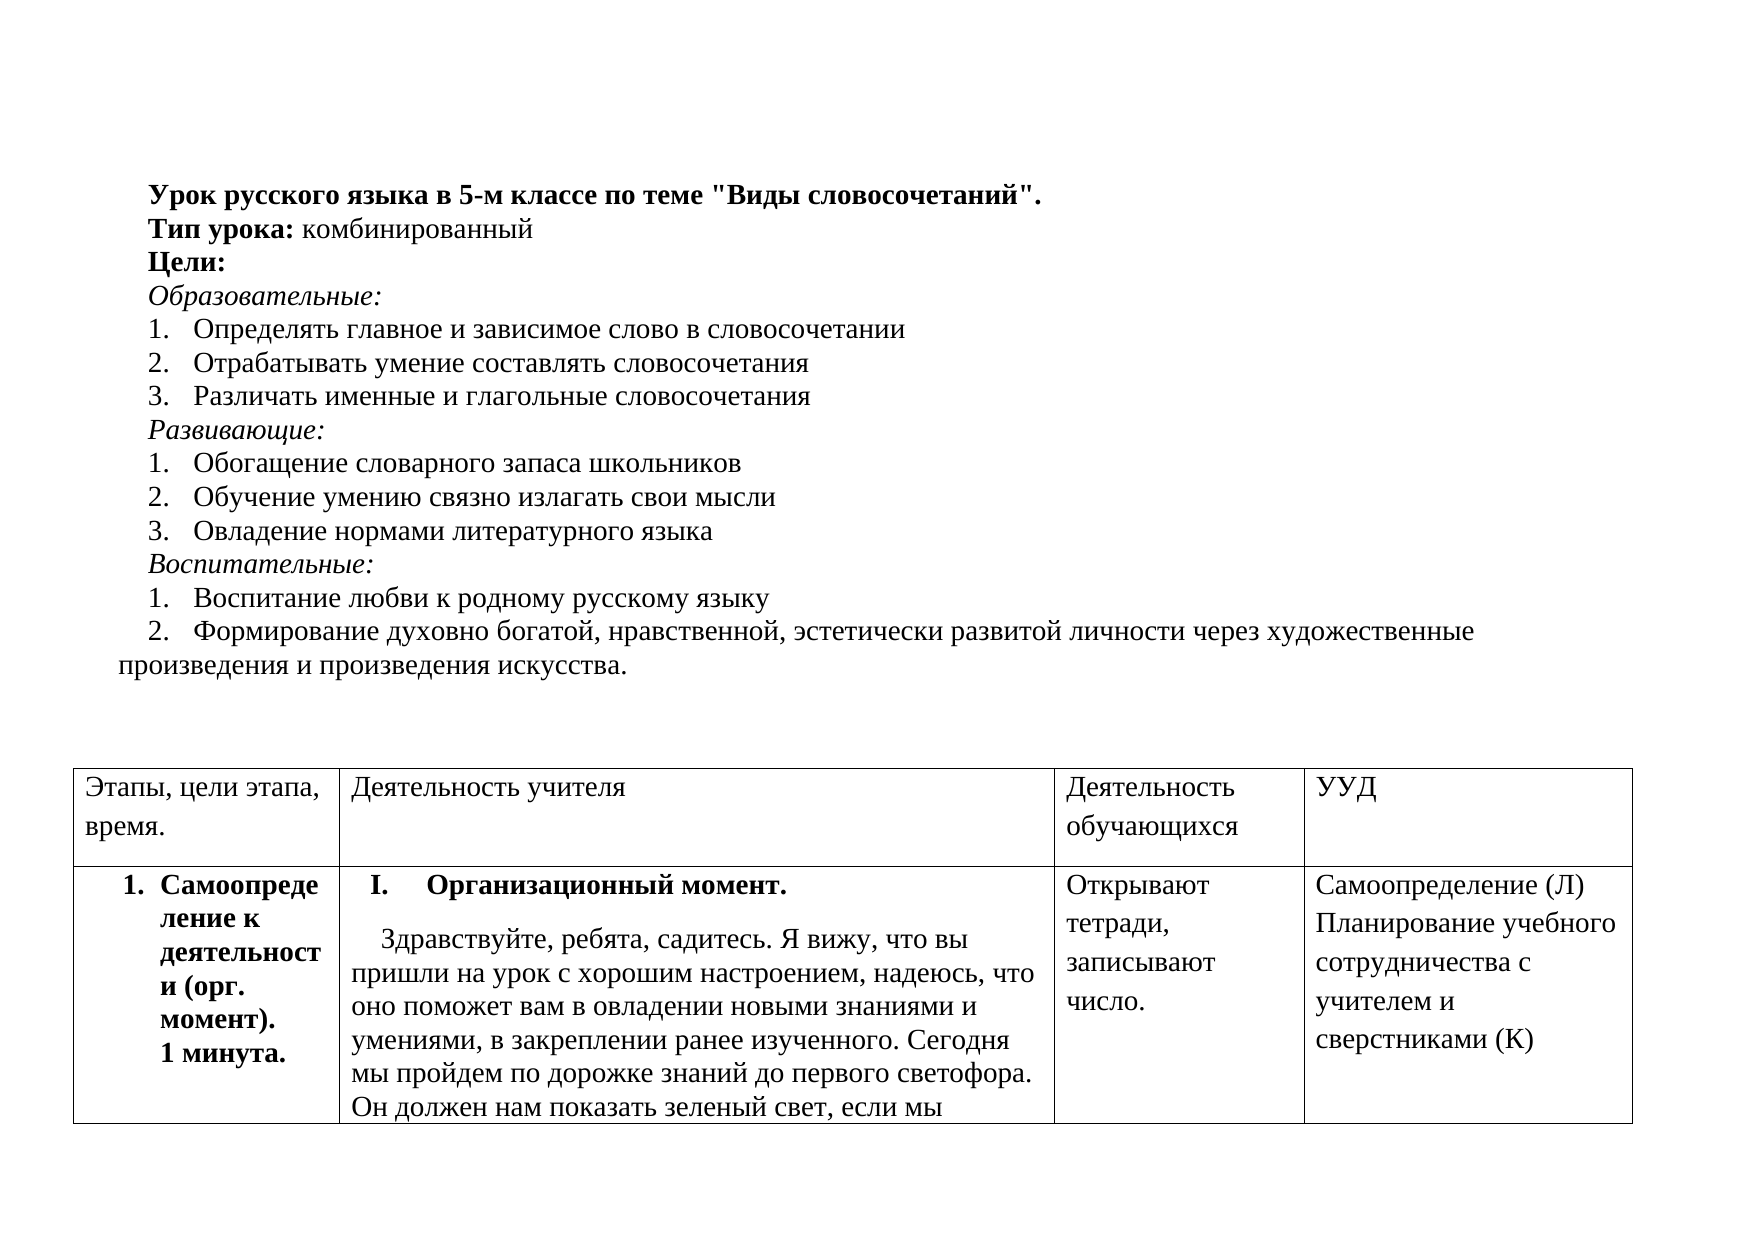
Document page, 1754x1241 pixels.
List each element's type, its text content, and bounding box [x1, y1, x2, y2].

list Воспитание любви к родному русскому языку [118, 580, 1636, 613]
list Овладение нормами литературного языка [118, 513, 1636, 546]
text Тип урока: комбинированный [118, 211, 1636, 244]
table_header Деятельность обучающихся [1055, 769, 1304, 866]
text Развивающие: [118, 412, 1636, 446]
list Различать именные и глагольные словосочетания [118, 378, 1636, 412]
text Урок русского языка в 5-м классе по теме "Виды словосочетаний". [118, 177, 1636, 211]
list Обучение умению связно излагать свои мысли [118, 479, 1636, 513]
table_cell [340, 867, 1054, 1123]
list Обогащение словарного запаса школьников [118, 446, 1636, 479]
table_header Деятельность учителя [340, 769, 1054, 866]
list Определять главное и зависимое слово в словосочетании [118, 311, 1636, 345]
text Воспитательные: [118, 546, 1636, 580]
list Формирование духовно богатой, нравственной, эстетически развитой личности через художественные произведения и произведения искусства. [118, 613, 1636, 680]
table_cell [1305, 867, 1632, 1123]
text Образовательные: [118, 278, 1636, 311]
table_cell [1055, 867, 1304, 1123]
table_header Этапы, цели этапа, время. [74, 769, 339, 866]
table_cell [74, 867, 339, 1123]
table_header УУД [1305, 769, 1632, 866]
list Отрабатывать умение составлять словосочетания [118, 345, 1636, 378]
text Цели: [118, 244, 1636, 278]
